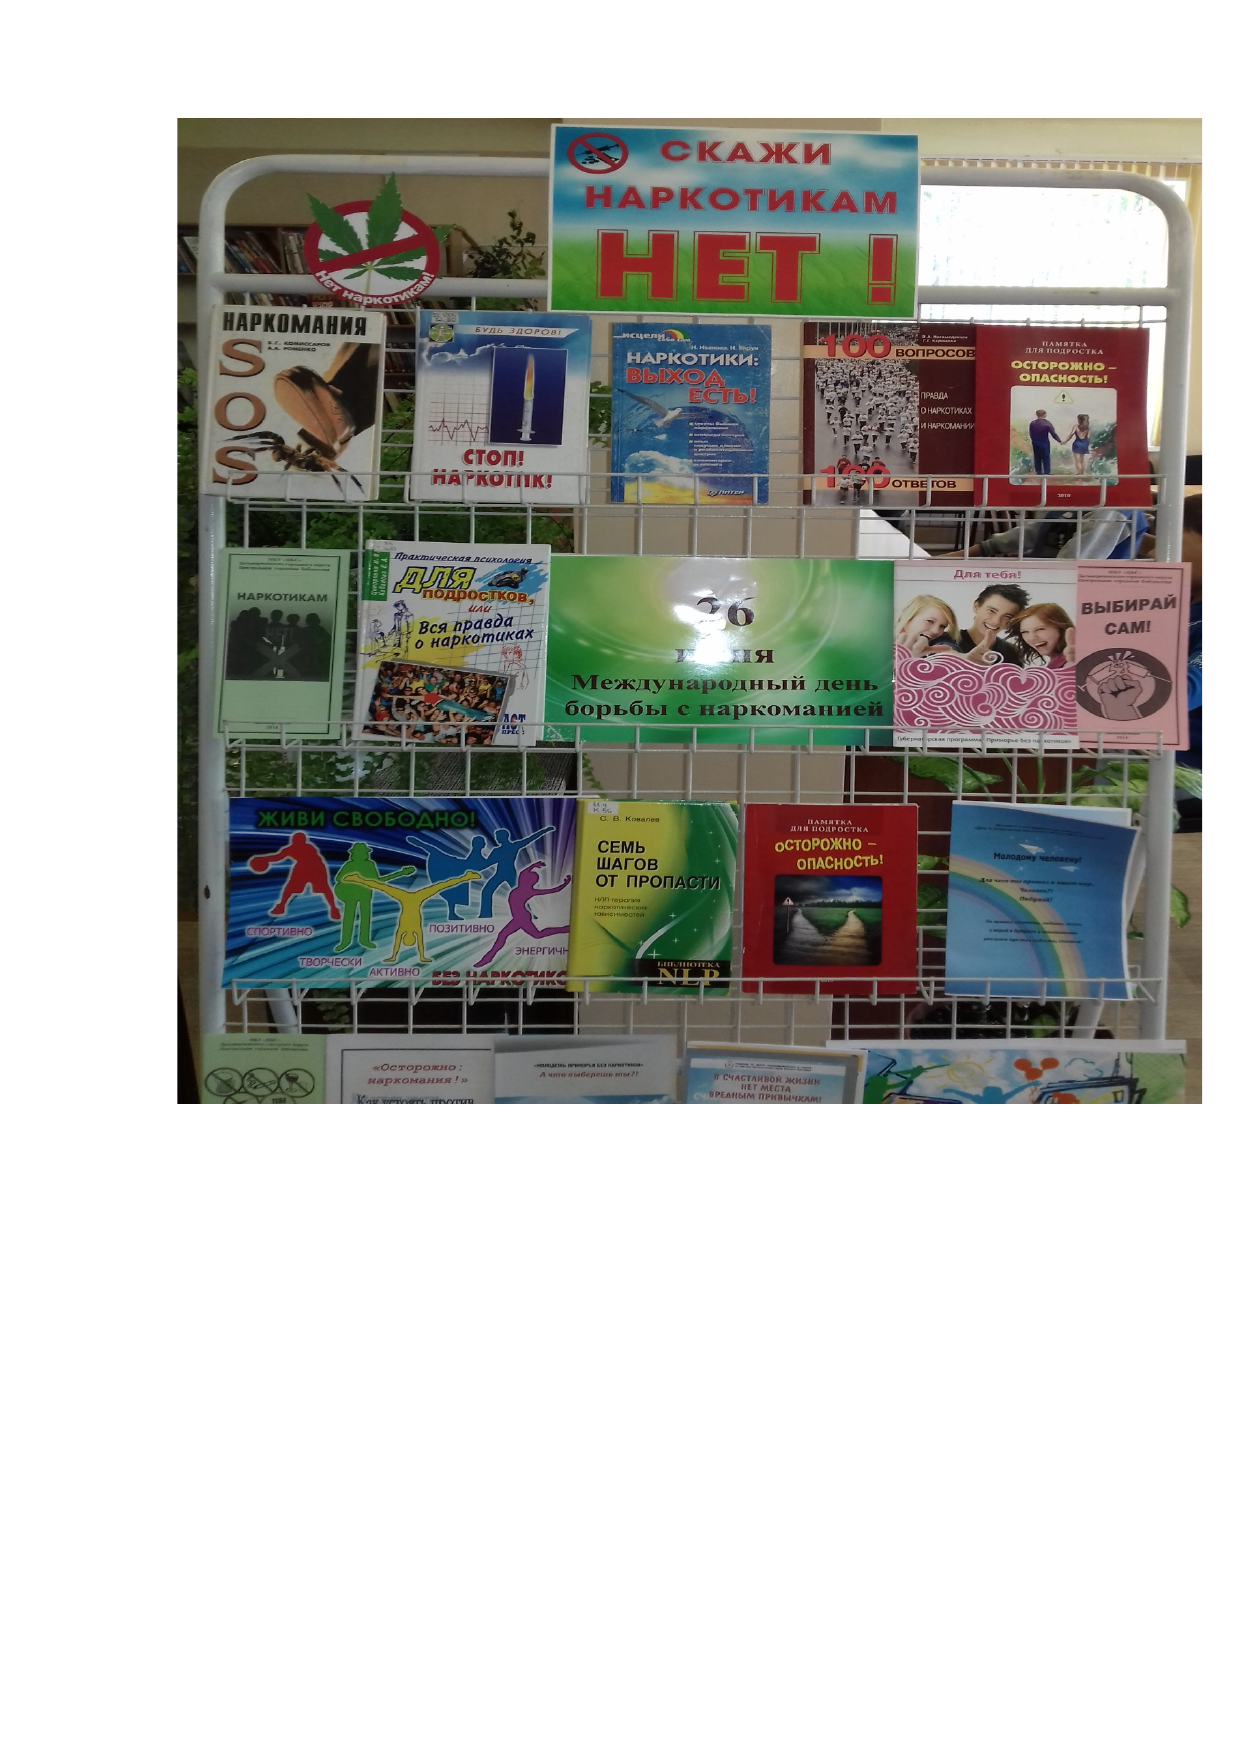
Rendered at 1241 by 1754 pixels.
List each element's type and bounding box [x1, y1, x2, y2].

picture [177, 118, 1203, 1104]
